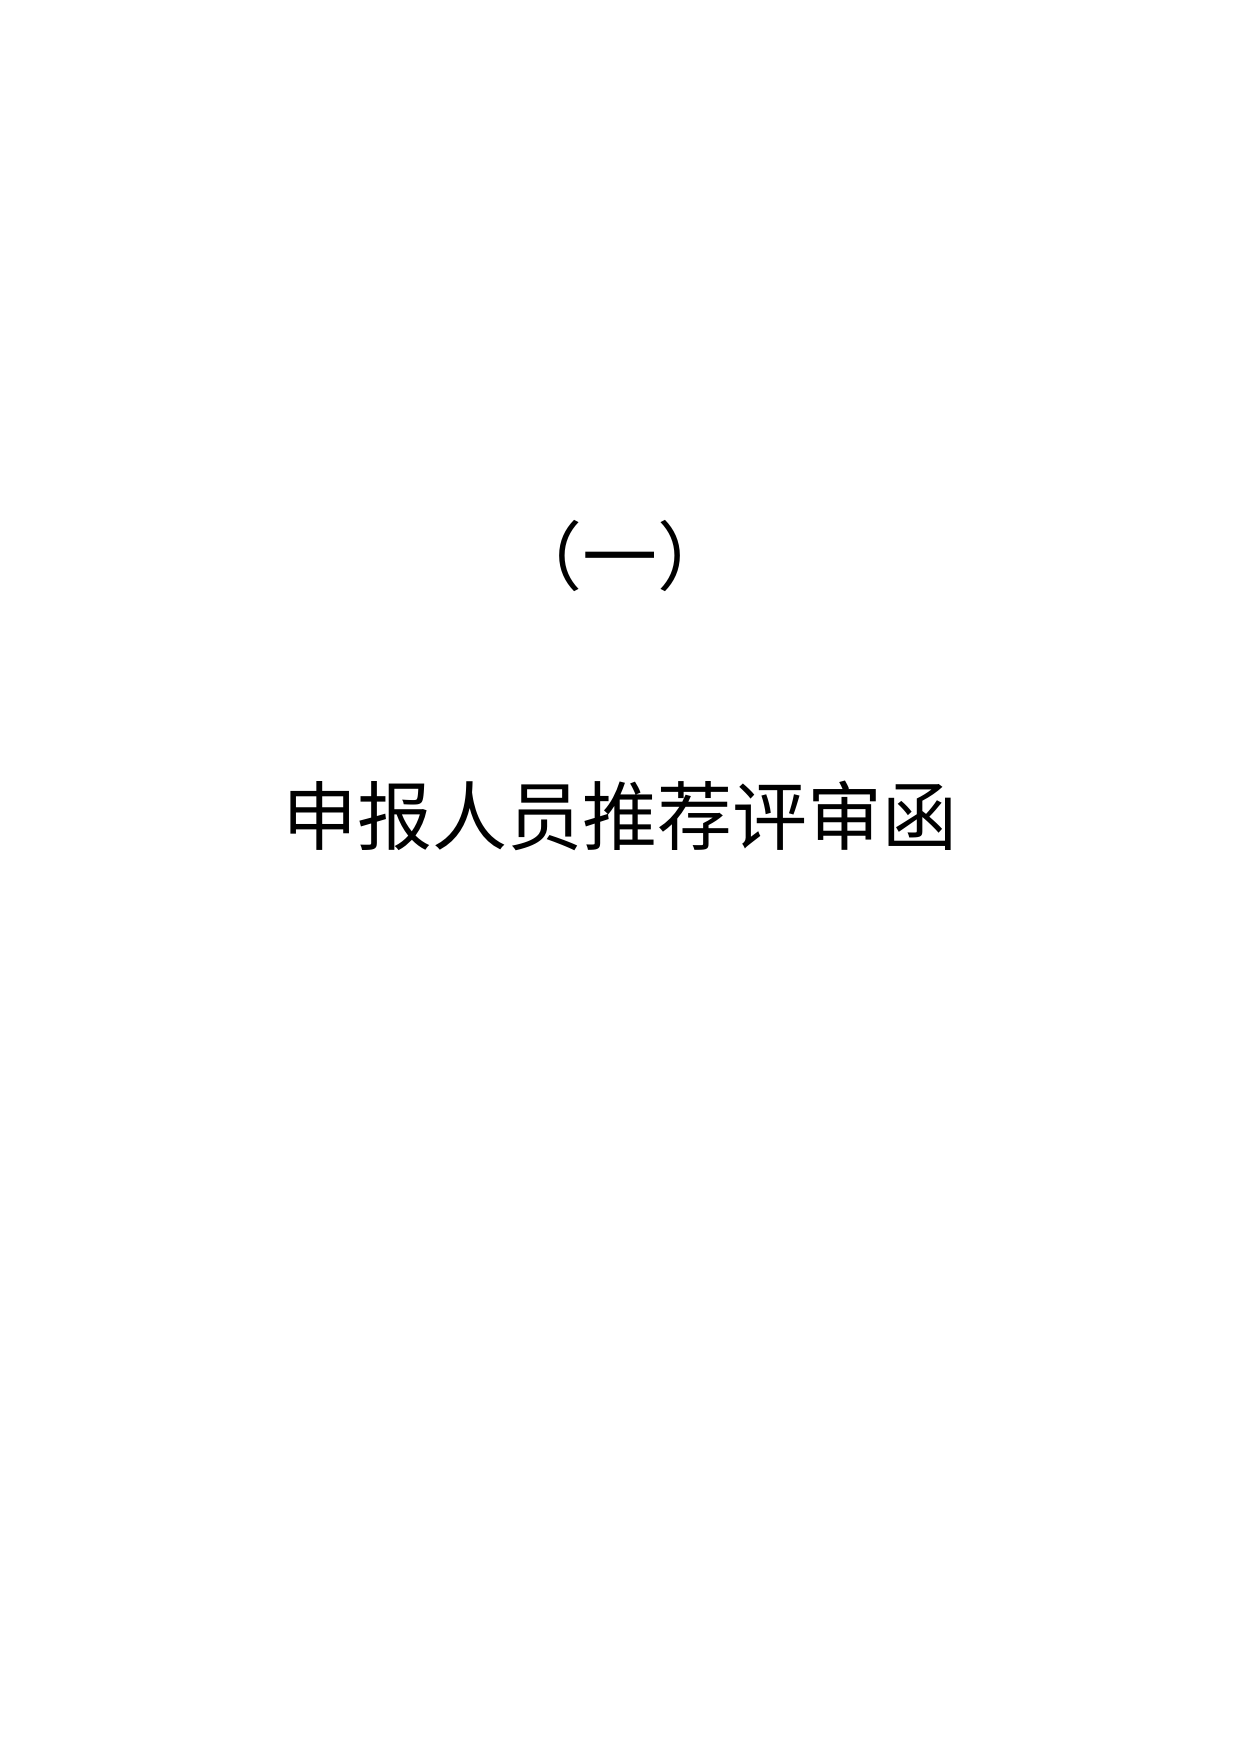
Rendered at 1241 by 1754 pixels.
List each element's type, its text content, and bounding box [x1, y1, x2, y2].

text （一） [165, 487, 1075, 617]
text 申报人员推荐评审函 [165, 747, 1075, 877]
